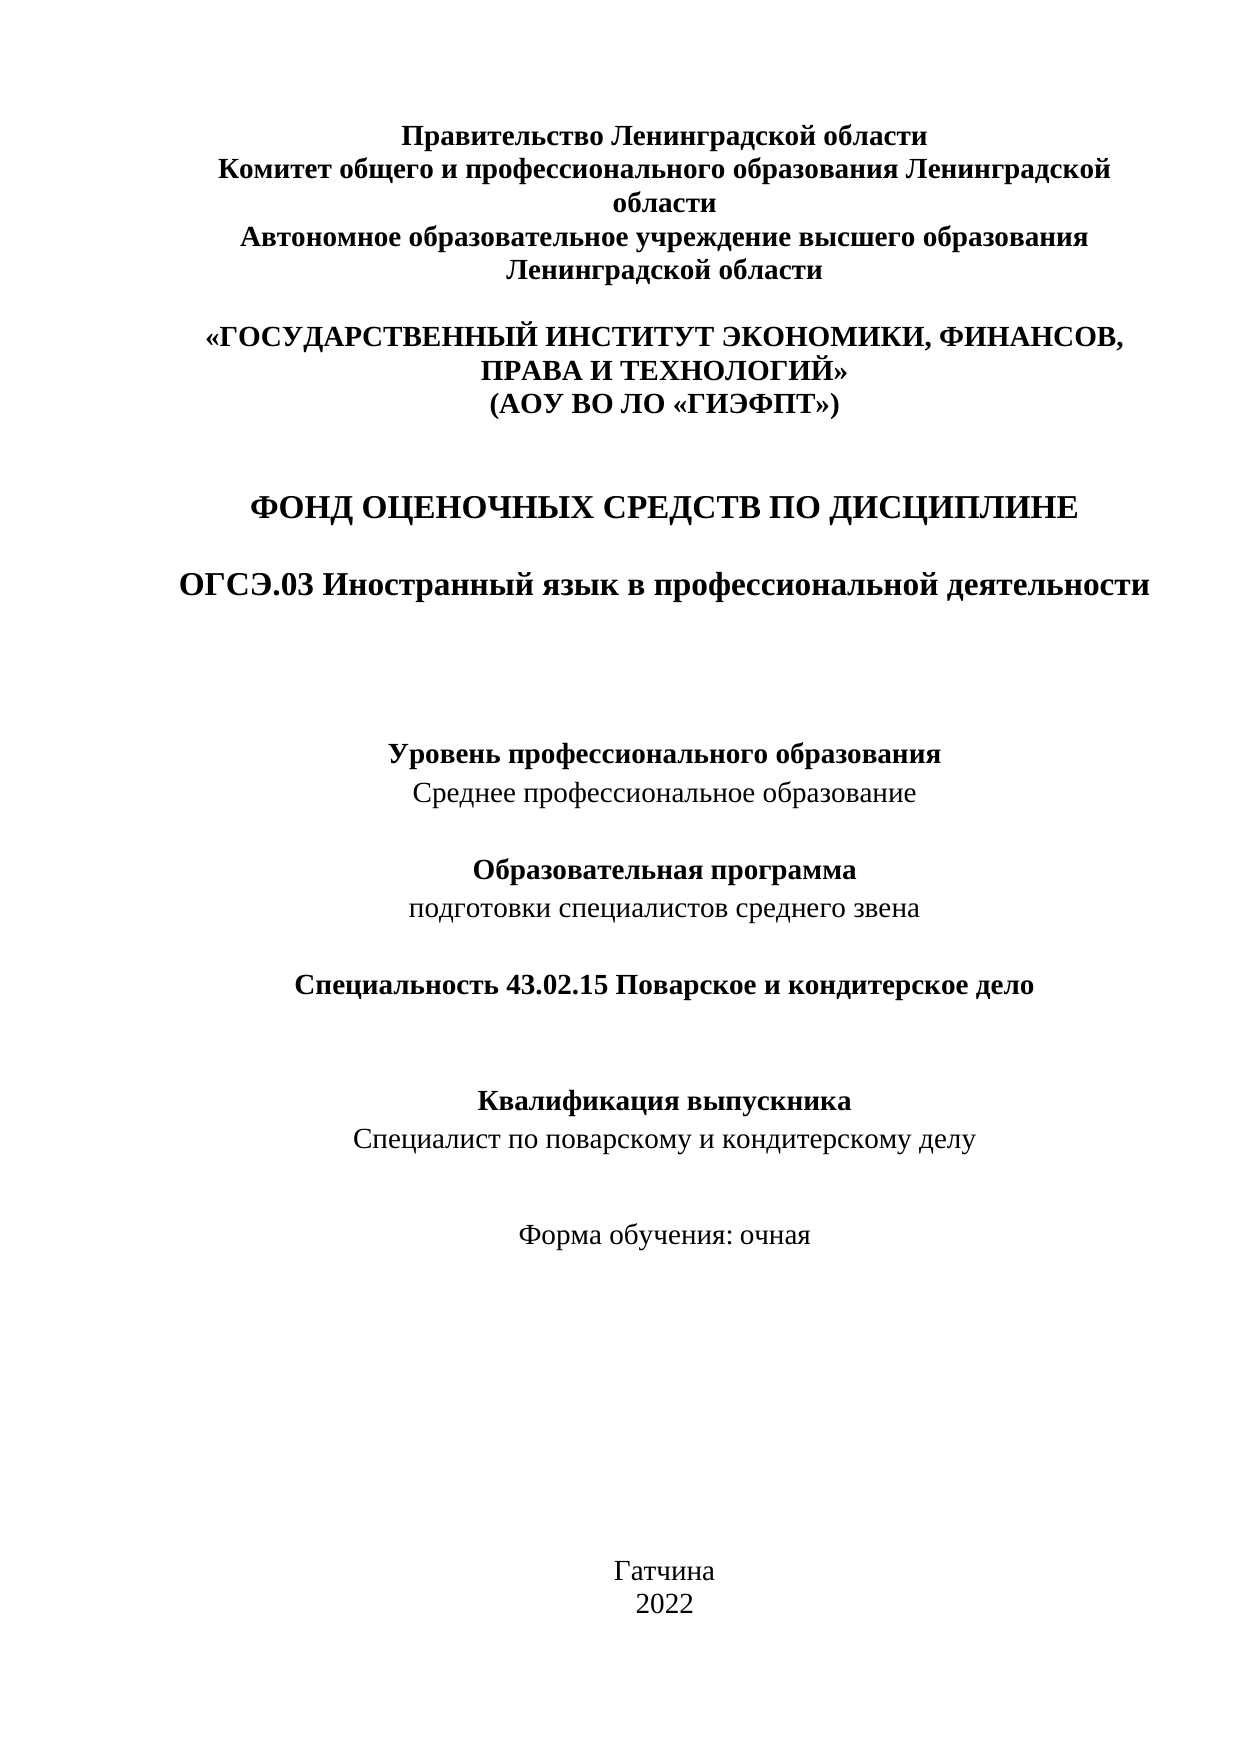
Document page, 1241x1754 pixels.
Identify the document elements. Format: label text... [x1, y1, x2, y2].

text Автономное образовательное учреждение высшего образования Ленинградской области [177, 219, 1152, 286]
text Правительство Ленинградской области [177, 118, 1152, 152]
text (АОУ ВО ЛО «ГИЭФПТ») [177, 386, 1152, 420]
text ФОНД ОЦЕНОЧНЫХ СРЕДСТВ ПО ДИСЦИПЛИНЕ [177, 487, 1152, 525]
text Специальность 43.02.15 Поварское и кондитерское дело [177, 967, 1152, 1001]
text Уровень профессионального образования [177, 736, 1152, 770]
text Форма обучения: очная [177, 1217, 1152, 1251]
text «ГОСУДАРСТВЕННЫЙ ИНСТИТУТ ЭКОНОМИКИ, ФИНАНСОВ, ПРАВА И ТЕХНОЛОГИЙ» [177, 319, 1152, 386]
text подготовки специалистов среднего звена [177, 890, 1152, 924]
text Среднее профессиональное образование [177, 775, 1152, 808]
text Гатчина [177, 1553, 1152, 1586]
text Квалификация выпускника [177, 1083, 1152, 1117]
text ОГСЭ.03 Иностранный язык в профессиональной деятельности [177, 564, 1152, 602]
text Специалист по поварскому и кондитерскому делу [177, 1122, 1152, 1155]
text Образовательная программа [177, 852, 1152, 885]
text Комитет общего и профессионального образования Ленинградской области [177, 152, 1152, 219]
text 2022 [177, 1586, 1152, 1620]
